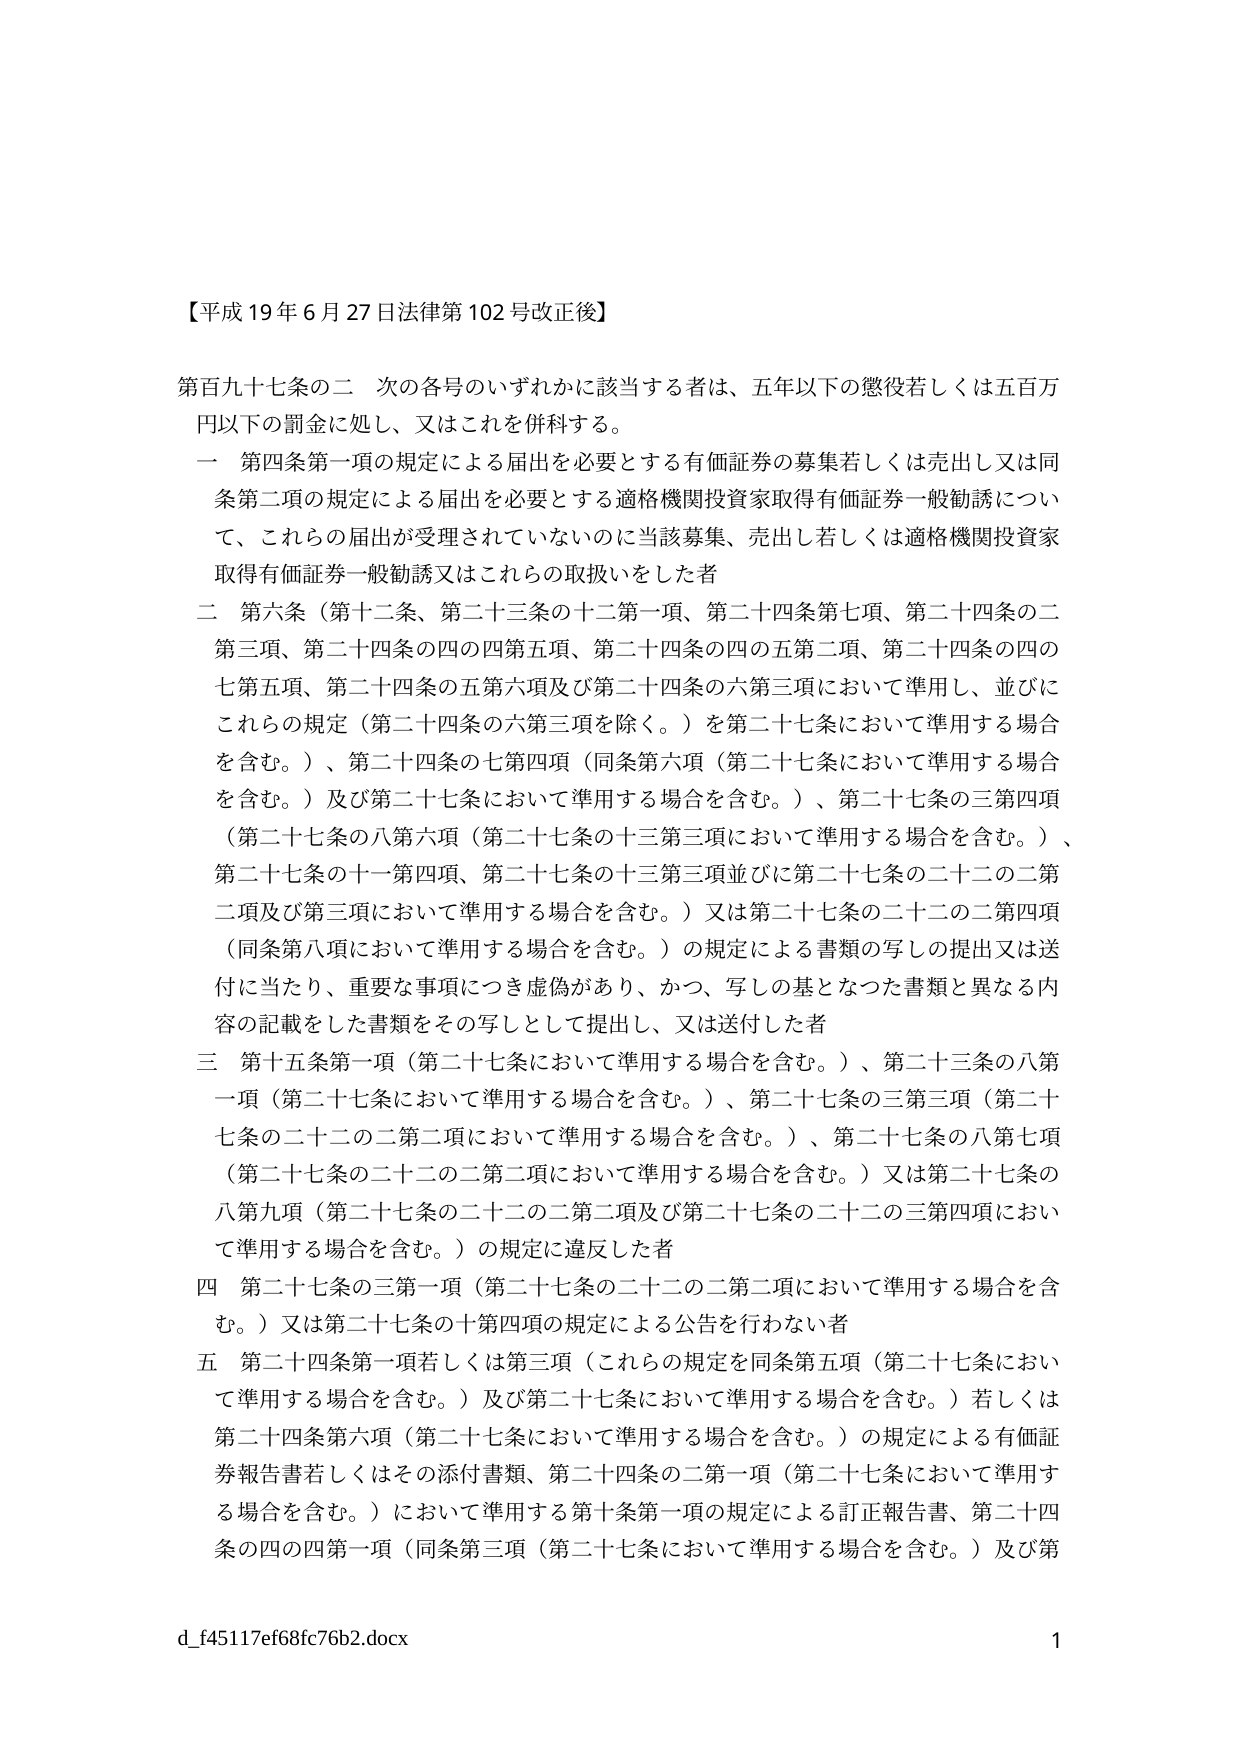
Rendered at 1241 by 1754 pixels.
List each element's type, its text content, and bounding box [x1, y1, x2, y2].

text 【平成19年6月27日法律第102号改正後】 [177, 292, 1063, 329]
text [196, 1342, 1063, 1567]
text 一 第四条第一項の規定による届出を必要とする有価証券の募集若しくは売出し又は同条第二項の規定による届出を必要とする適格機関投資家取得有価証券一般勧誘について、これらの届出が受理されていないのに当該募集、売出し若しくは適格機関投資家取得有価証券一般勧誘又はこれらの取扱いをした者 [196, 442, 1063, 592]
text 四 第二十七条の三第一項（第二十七条の二十二の二第二項において準用する場合を含む。）又は第二十七条の十第四項の規定による公告を行わない者 [196, 1267, 1063, 1342]
text 二 第六条（第十二条、第二十三条の十二第一項、第二十四条第七項、第二十四条の二第三項、第二十四条の四の四第五項、第二十四条の四の五第二項、第二十四条の四の七第五項、第二十四条の五第六項及び第二十四条の六第三項において準用し、並びにこれらの規定（第二十四条の六第三項を除く。）を第二十七条において準用する場合を含む。）、第二十四条の七第四項（同条第六項（第二十七条において準用する場合を含む。）及び第二十七条において準用する場合を含む。）、第二十七条の三第四項（第二十七条の八第六項（第二十七条の十三第三項において準用する場合を含む。）、第二十七条の十一第四項、第二十七条の十三第三項並びに第二十七条の二十二の二第二項及び第三項において準用する場合を含む。）又は第二十七条の二十二の二第四項（同条第八項において準用する場合を含む。）の規定による書類の写しの提出又は送付に当たり、重要な事項につき虚偽があり、かつ、写しの基となつた書類と異なる内容の記載をした書類をその写しとして提出し、又は送付した者 [196, 592, 1063, 1042]
text 三 第十五条第一項（第二十七条において準用する場合を含む。）、第二十三条の八第一項（第二十七条において準用する場合を含む。）、第二十七条の三第三項（第二十七条の二十二の二第二項において準用する場合を含む。）、第二十七条の八第七項（第二十七条の二十二の二第二項において準用する場合を含む。）又は第二十七条の八第九項（第二十七条の二十二の二第二項及び第二十七条の二十二の三第四項において準用する場合を含む。）の規定に違反した者 [196, 1042, 1063, 1267]
text 第百九十七条の二 次の各号のいずれかに該当する者は、五年以下の懲役若しくは五百万円以下の罰金に処し、又はこれを併科する。 [177, 367, 1063, 442]
